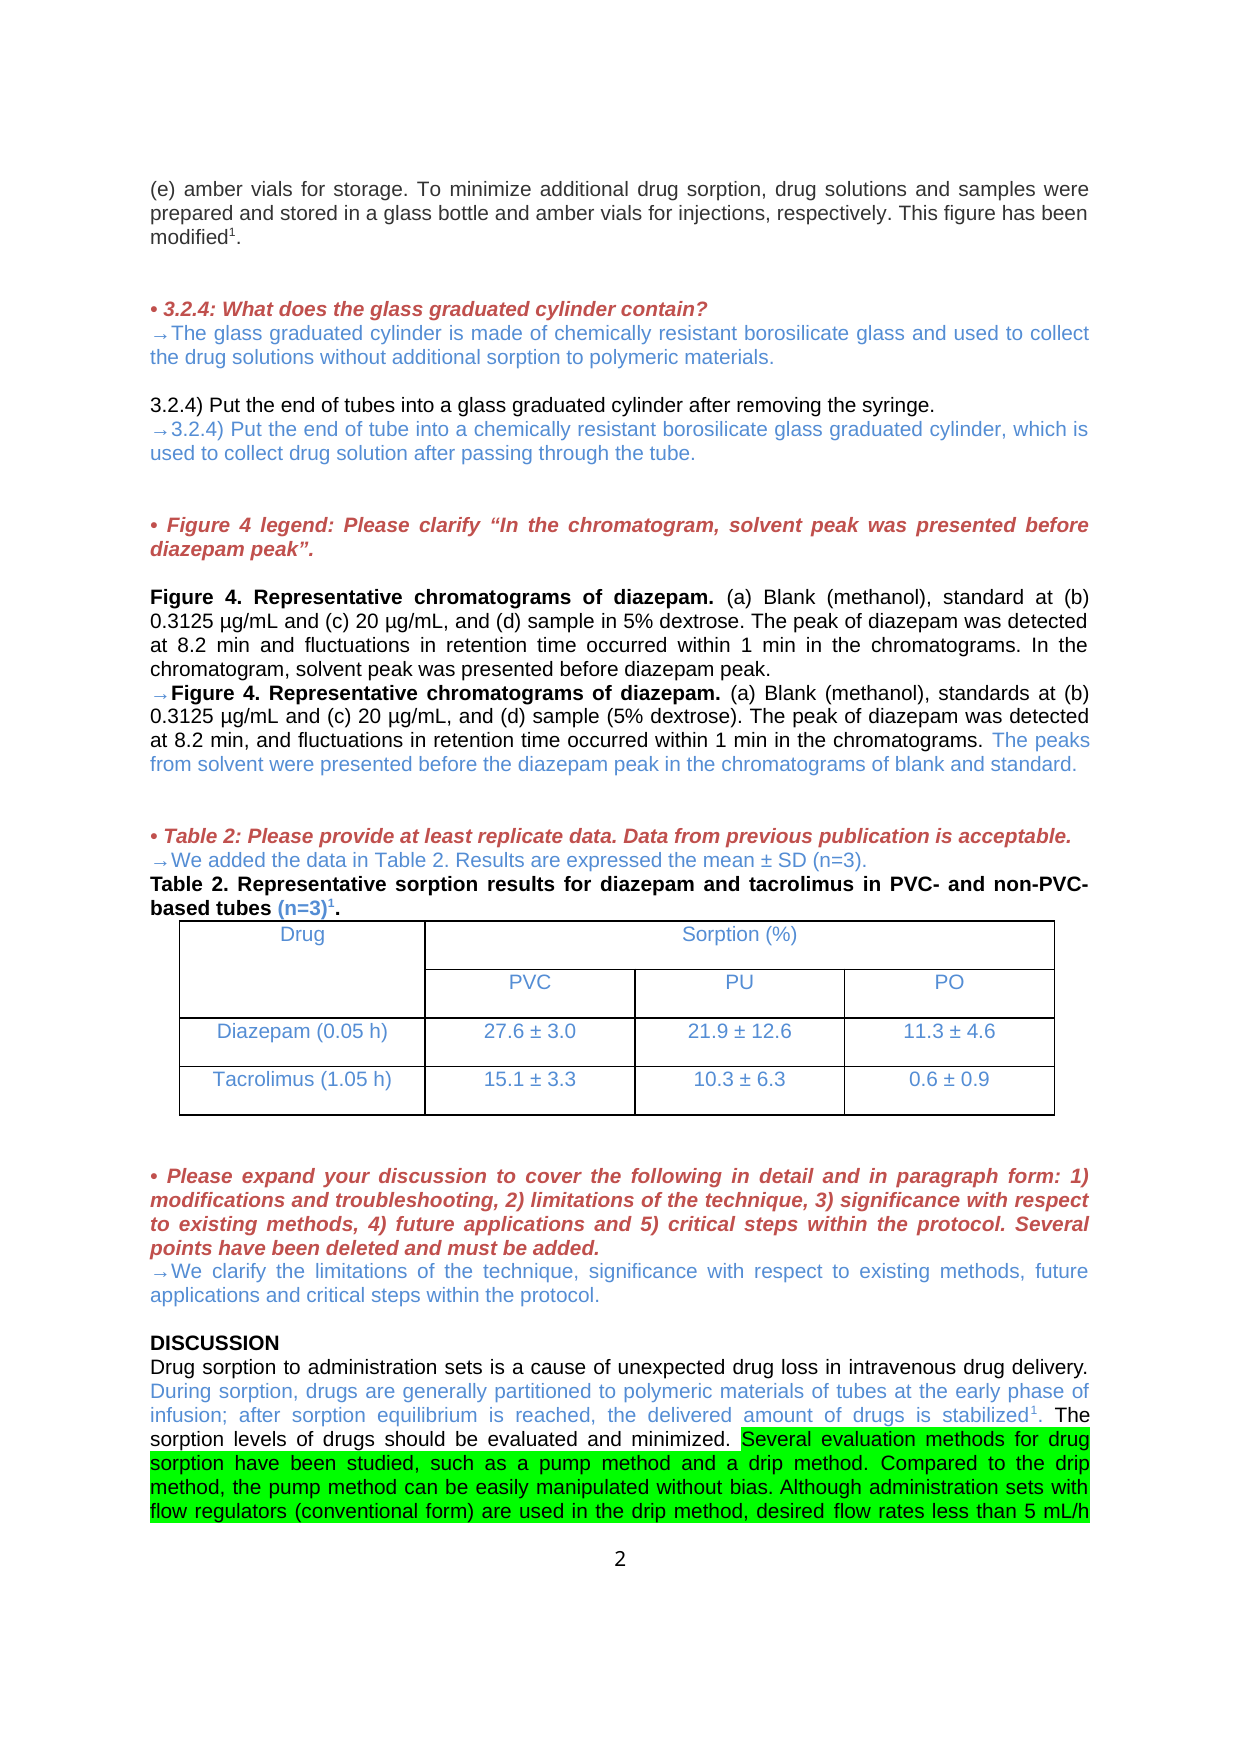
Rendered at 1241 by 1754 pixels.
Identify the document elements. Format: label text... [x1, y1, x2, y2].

table_cell 27.6 ± 3.0 [426, 1019, 634, 1066]
text →3.2.4) Put the end of tube into a chemically resistant borosilicate glass graduated cylinder, which is used to collect drug solution after passing through the tube. [150, 417, 1090, 465]
table_cell 11.3 ± 4.6 [845, 1019, 1054, 1066]
table_cell PVC [426, 970, 634, 1017]
table_header Drug [180, 922, 424, 968]
text Figure 4. Representative chromatograms of diazepam. (a) Blank (methanol), standard at (b) 0.3125 µg/mL and (c) 20 µg/mL, and (d) sample in 5% dextrose. The peak of diazepam was detected at 8.2 min and fluctuations in retention time occurred within 1 min in the chromatograms. In the chromatogram, solvent peak was presented before diazepam peak. [150, 584, 1090, 680]
text Table 2. Representative sorption results for diazepam and tacrolimus in PVC- and non-PVC-based tubes (n=3)1. [150, 872, 1090, 920]
table_cell 10.3 ± 6.3 [636, 1067, 844, 1114]
text DISCUSSION [150, 1331, 1090, 1355]
table_cell Tacrolimus (1.05 h) [180, 1067, 424, 1114]
table_header Sorption (%) [426, 922, 1054, 968]
table_cell PU [636, 970, 844, 1017]
text • Figure 4 legend: Please clarify “In the chromatogram, solvent peak was presented before diazepam peak”. [150, 513, 1090, 561]
text 3.2.4) Put the end of tubes into a glass graduated cylinder after removing the syringe. [150, 393, 1090, 417]
text • 3.2.4: What does the glass graduated cylinder contain? →The glass graduated cylinder is made of chemically resistant borosilicate glass and used to collect the drug solutions without additional sorption to polymeric materials. [150, 297, 1090, 369]
text • Please expand your discussion to cover the following in detail and in paragraph form: 1) modifications and troubleshooting, 2) limitations of the technique, 3) significance with respect to existing methods, 4) future applications and 5) critical steps within the protocol. Several points have been deleted and must be added. →We clarify the limitations of the technique, significance with respect to existing methods, future applications and critical steps within the protocol. [150, 1163, 1090, 1307]
table_cell Diazepam (0.05 h) [180, 1019, 424, 1066]
table_cell 15.1 ± 3.3 [426, 1067, 634, 1114]
table_cell PO [845, 970, 1054, 1017]
text →Figure 4. Representative chromatograms of diazepam. (a) Blank (methanol), standards at (b) 0.3125 µg/mL and (c) 20 µg/mL, and (d) sample (5% dextrose). The peak of diazepam was detected at 8.2 min, and fluctuations in retention time occurred within 1 min in the chromatograms. The peaks from solvent were presented before the diazepam peak in the chromatograms of blank and standard. [150, 680, 1090, 776]
table_cell 21.9 ± 12.6 [636, 1019, 844, 1066]
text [150, 177, 1090, 249]
table_cell [180, 969, 424, 1017]
table_cell 0.6 ± 0.9 [845, 1067, 1054, 1114]
text • Table 2: Please provide at least replicate data. Data from previous publication is acceptable. →We added the data in Table 2. Results are expressed the mean ± SD (n=3). [150, 824, 1090, 872]
